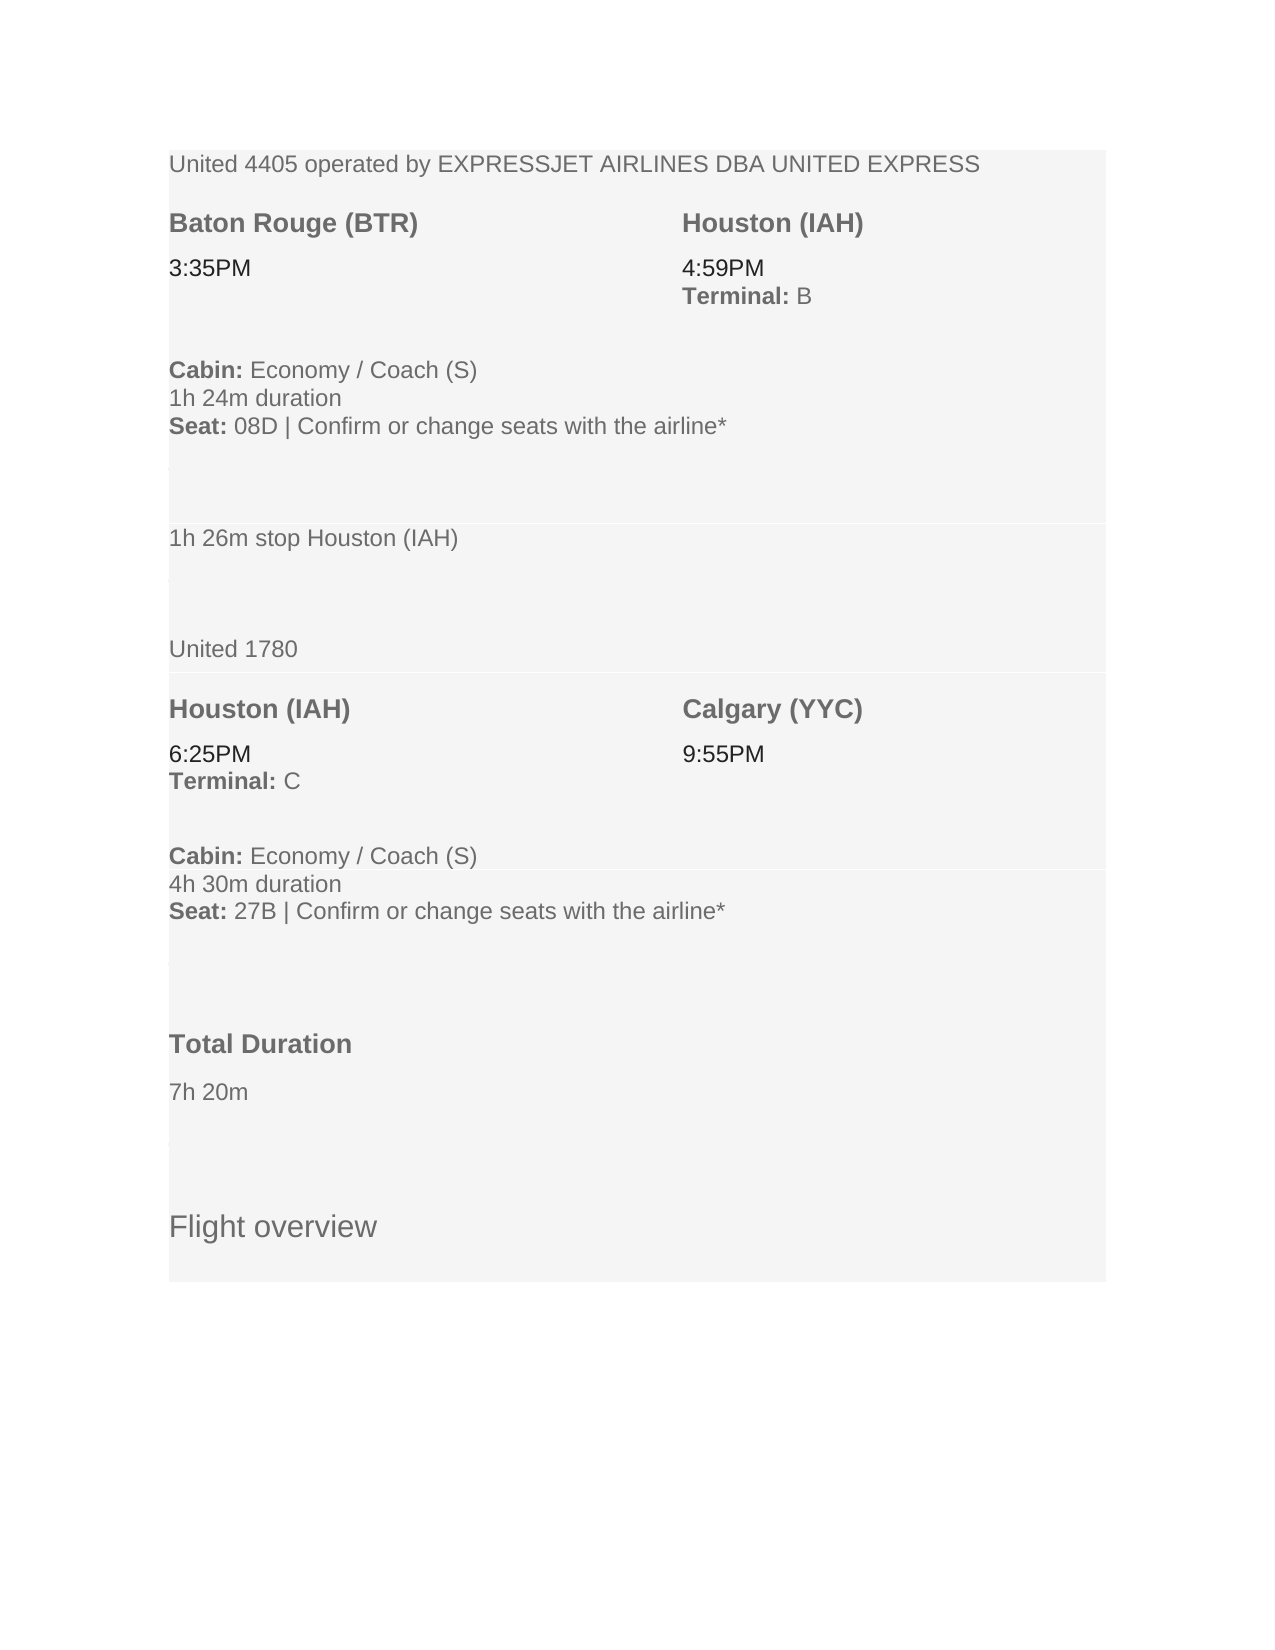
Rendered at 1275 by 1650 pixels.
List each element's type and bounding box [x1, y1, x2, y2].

table_header [150, 150, 1125, 1282]
